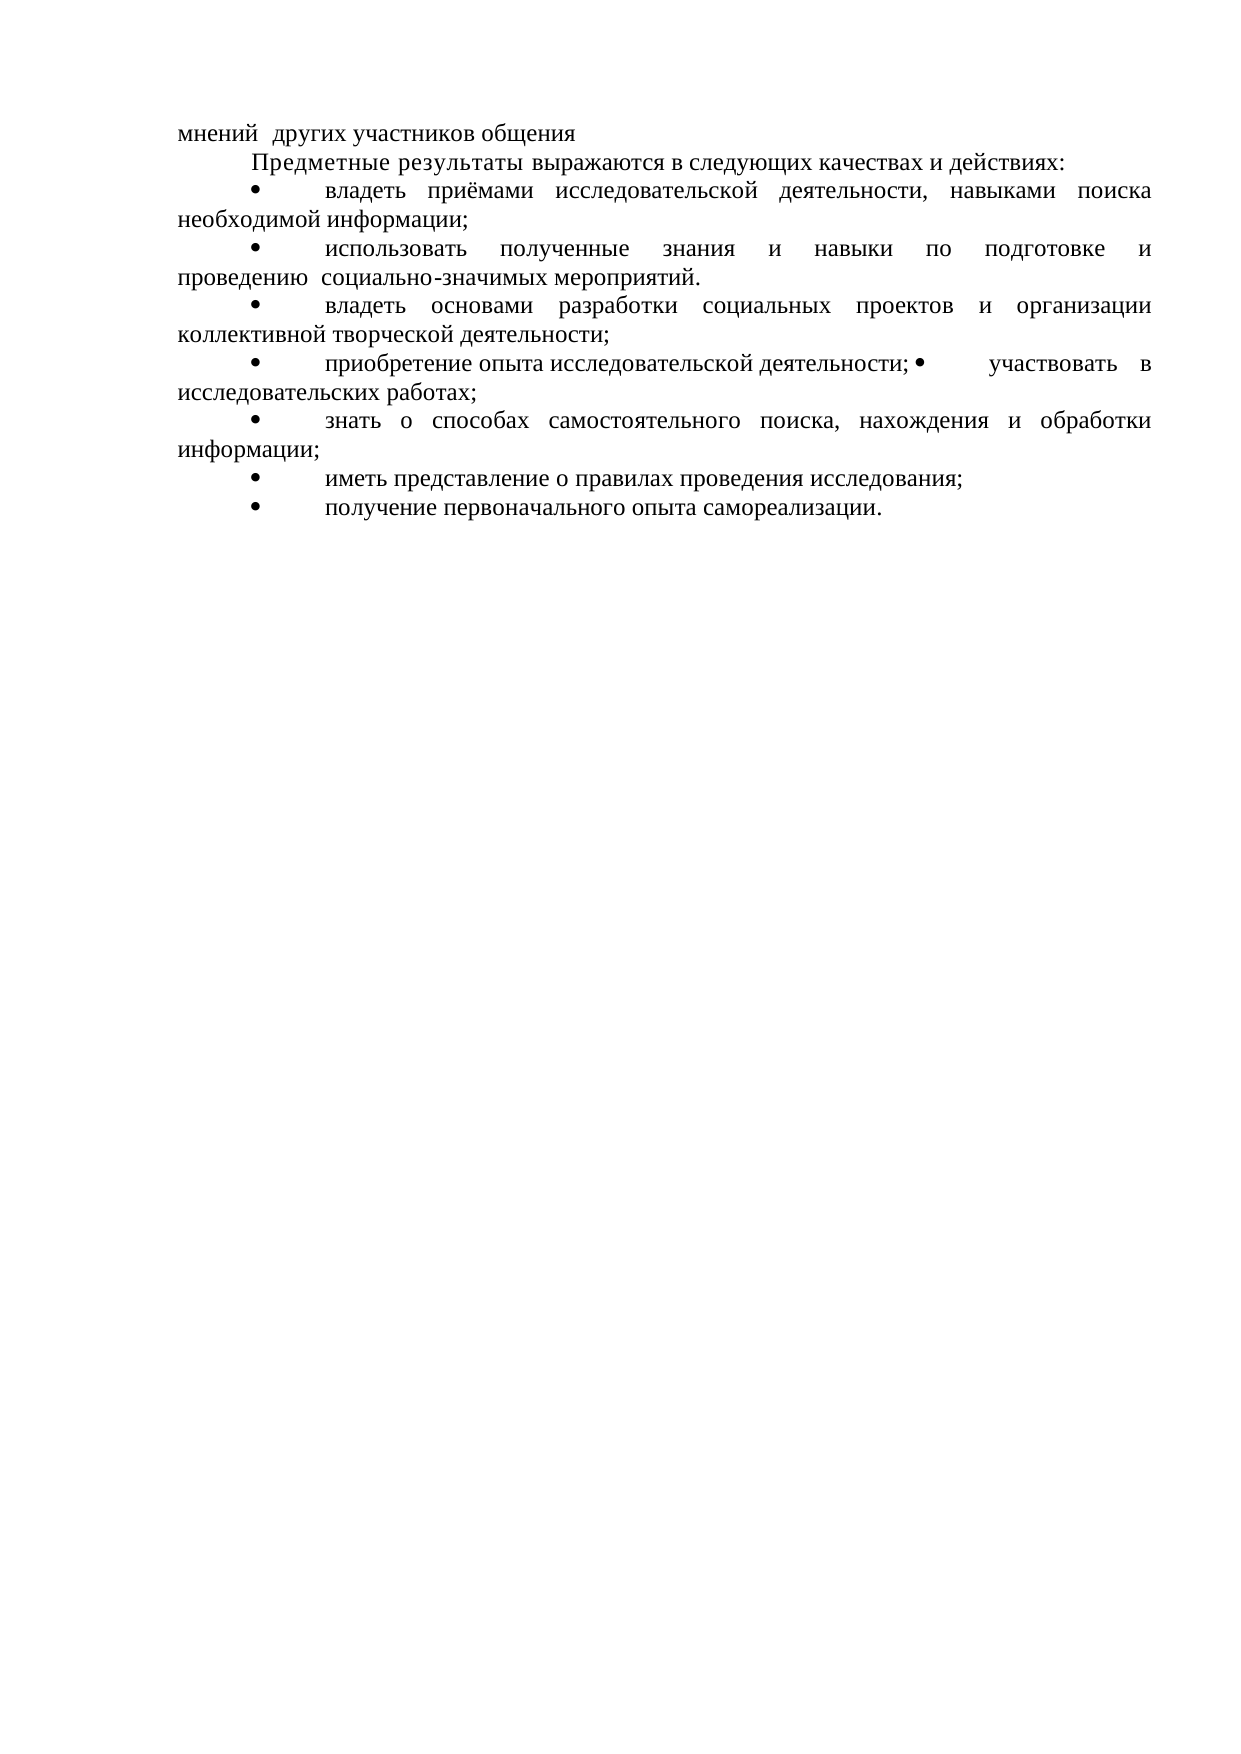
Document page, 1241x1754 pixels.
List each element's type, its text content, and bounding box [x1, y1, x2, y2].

text  владеть приёмами исследовательской деятельности, навыками поиска необходимой информации; [177, 176, 1152, 233]
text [177, 118, 1152, 147]
text  приобретение опыта исследовательской деятельности;  участвовать в исследовательских работах; [177, 348, 1152, 406]
text Предметные результаты выражаются в следующих качествах и действиях: [177, 147, 1152, 176]
text  получение первоначального опыта самореализации. [177, 492, 1152, 521]
text  иметь представление о правилах проведения исследования; [177, 463, 1152, 492]
text  знать о способах самостоятельного поиска, нахождения и обработки информации; [177, 406, 1152, 463]
text  владеть основами разработки социальных проектов и организации коллективной творческой деятельности; [177, 291, 1152, 348]
text  использовать полученные знания и навыки по подготовке и проведению социально-значимых мероприятий. [177, 233, 1152, 291]
